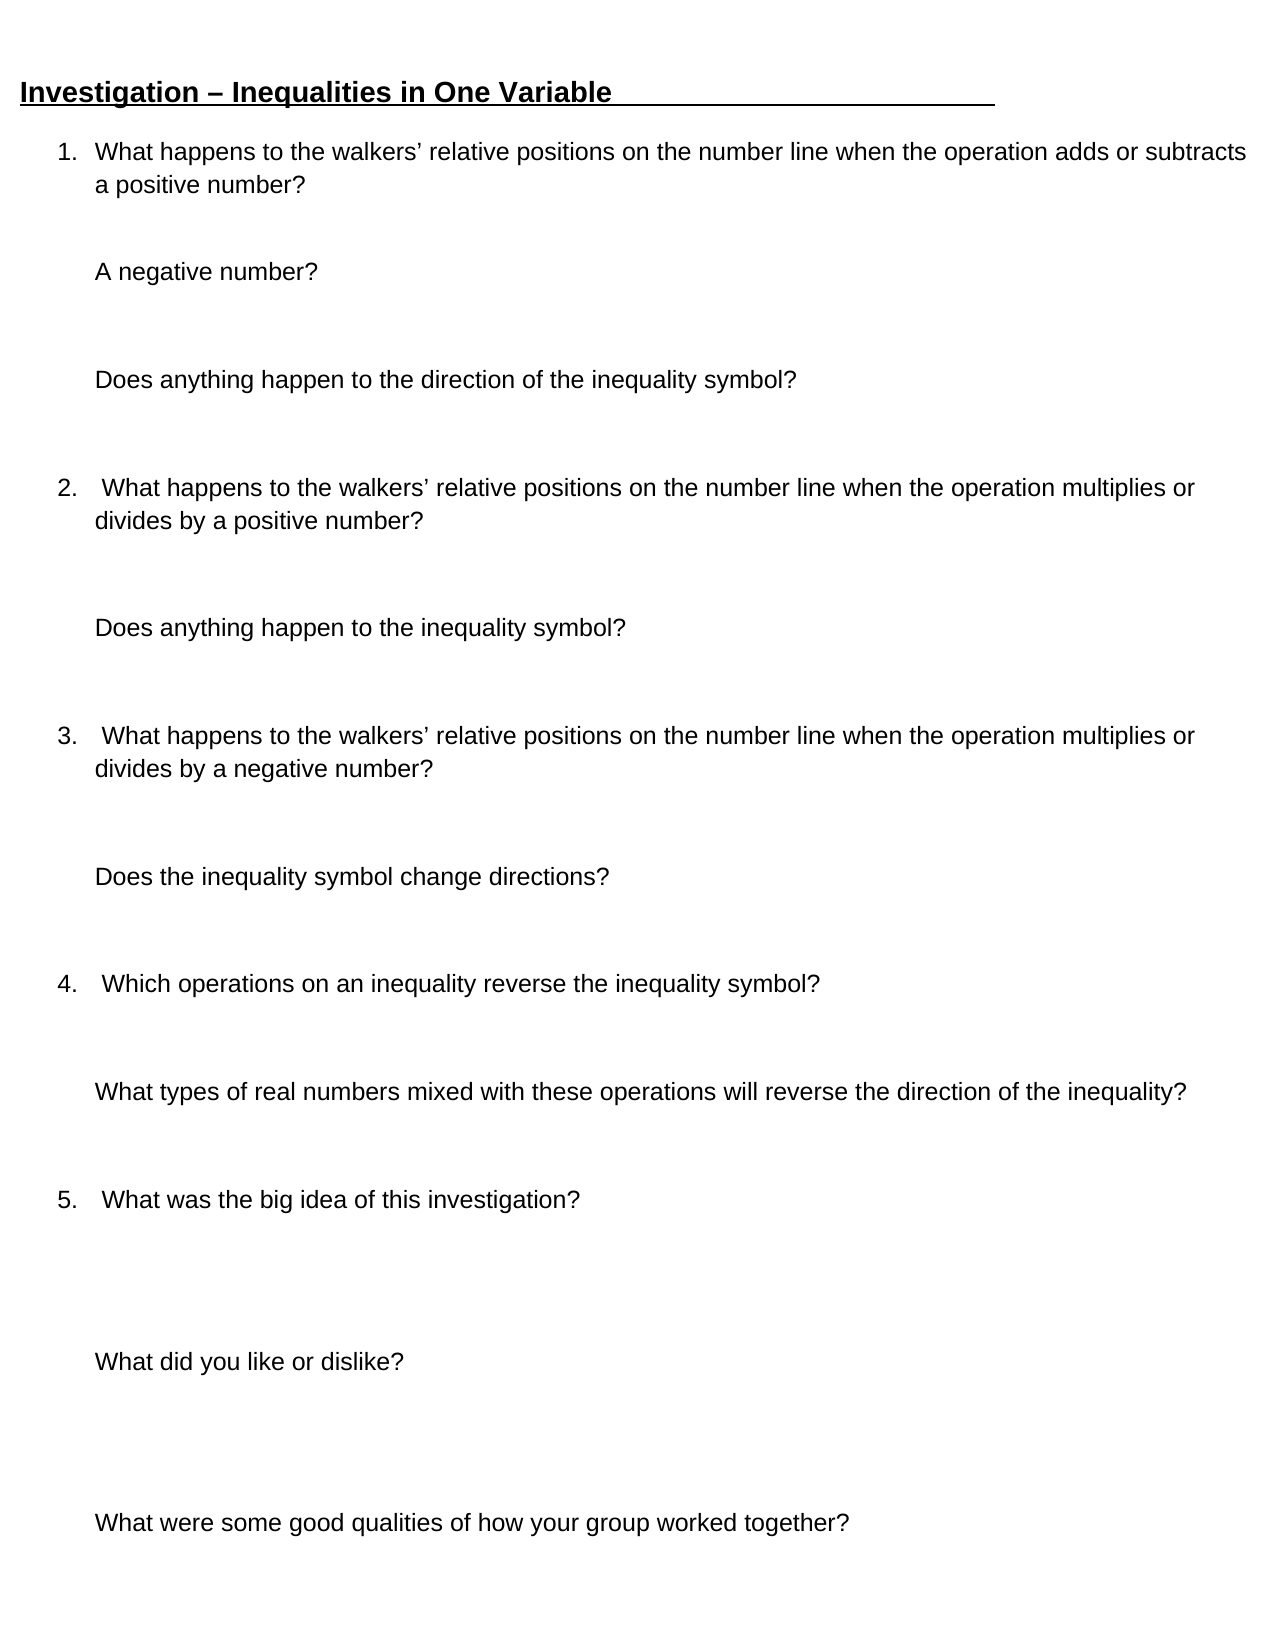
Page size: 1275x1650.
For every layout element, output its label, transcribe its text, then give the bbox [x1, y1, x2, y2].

text Does the inequality symbol change directions? [94, 862, 1256, 891]
list What happens to the walkers’ relative positions on the number line when the operation multiplies or divides by a positive number? [57, 473, 1256, 534]
text Does anything happen to the direction of the inequality symbol? [19, 365, 1256, 394]
text Does anything happen to the inequality symbol? [94, 613, 1256, 642]
list What happens to the walkers’ relative positions on the number line when the operation multiplies or divides by a negative number? [57, 721, 1256, 783]
text What did you like or dislike? [57, 1346, 1256, 1375]
text A negative number? [94, 257, 1256, 286]
text What were some good qualities of how your group worked together? [57, 1508, 1256, 1537]
list What was the big idea of this investigation? [57, 1185, 1256, 1214]
text What types of real numbers mixed with these operations will reverse the direction of the inequality? [19, 1077, 1256, 1106]
list Which operations on an inequality reverse the inequality symbol? [57, 969, 1256, 998]
list What happens to the walkers’ relative positions on the number line when the operation adds or subtracts a positive number? [57, 137, 1256, 199]
